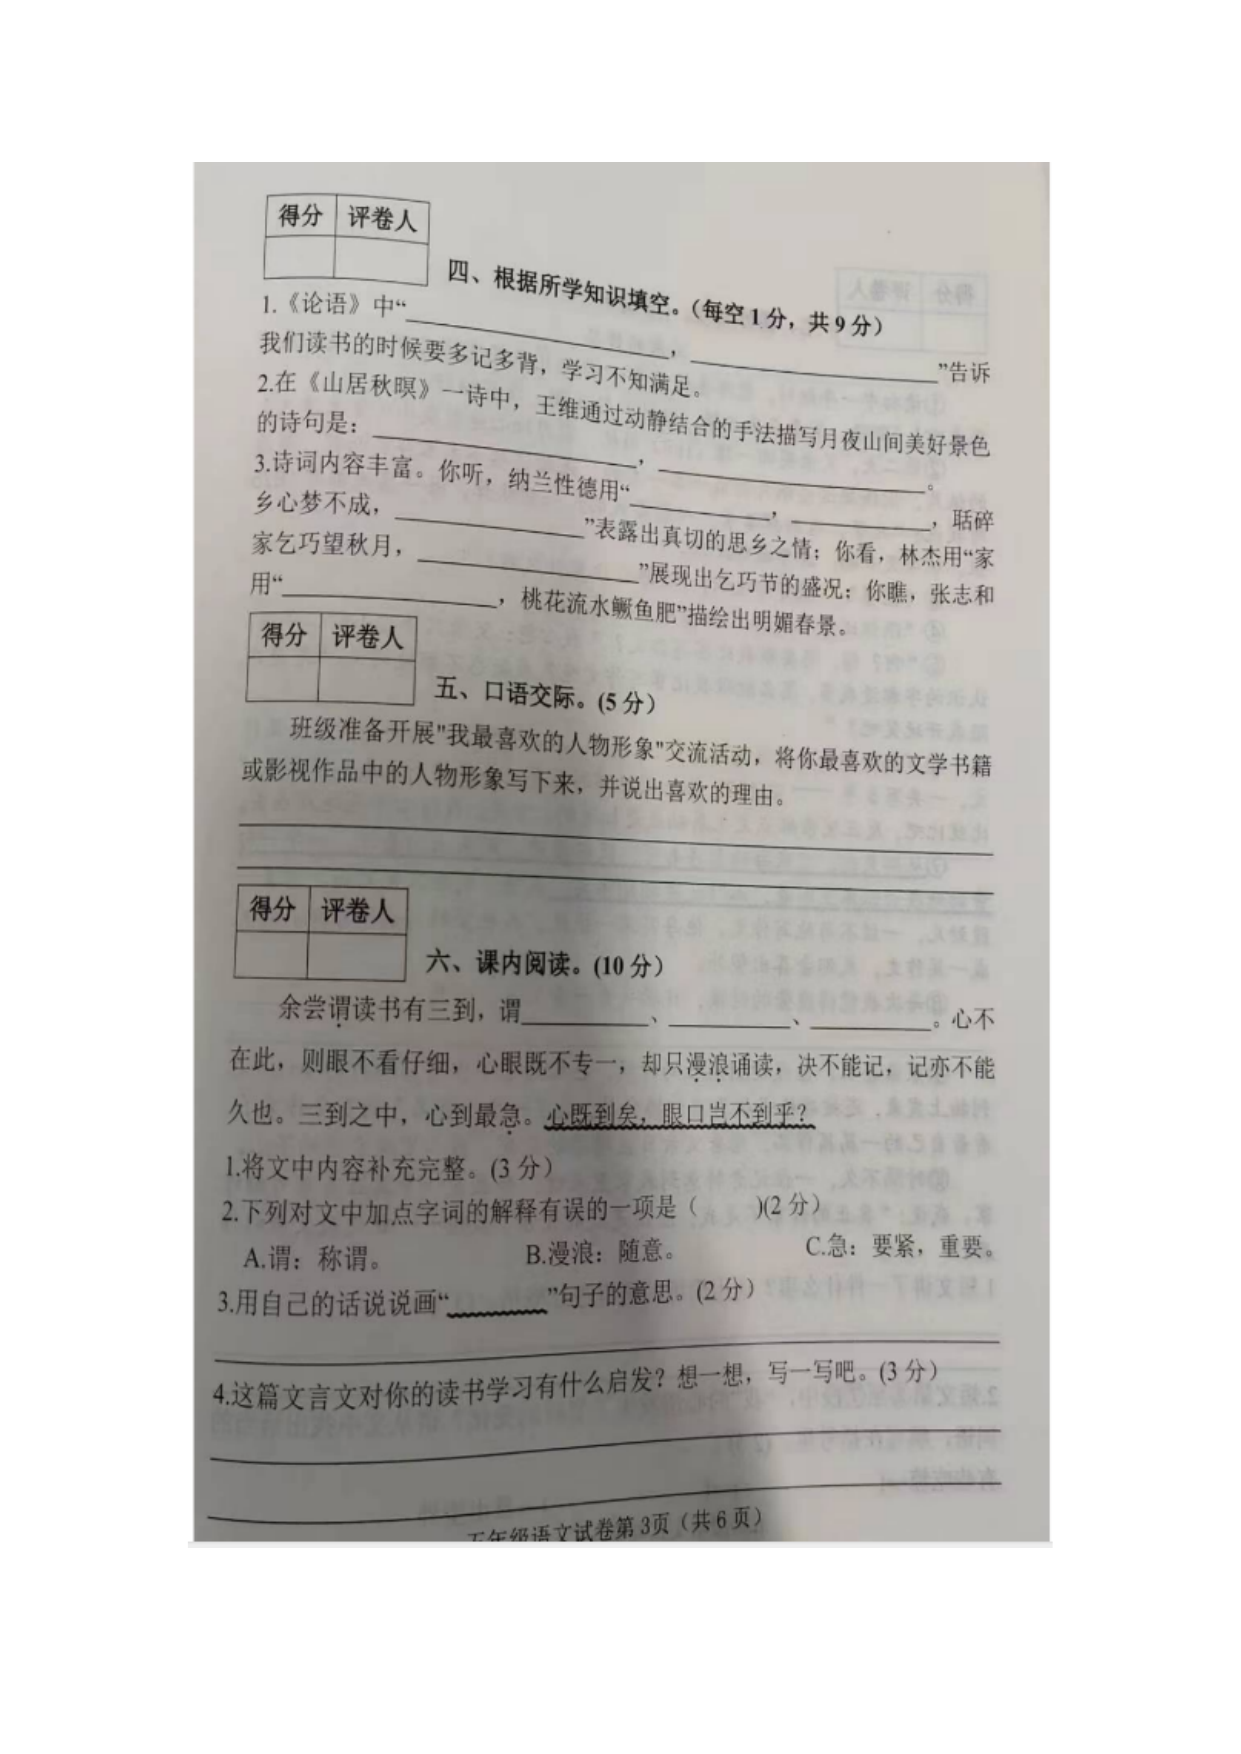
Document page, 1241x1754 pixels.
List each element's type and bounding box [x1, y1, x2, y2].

picture [187, 162, 1053, 1548]
